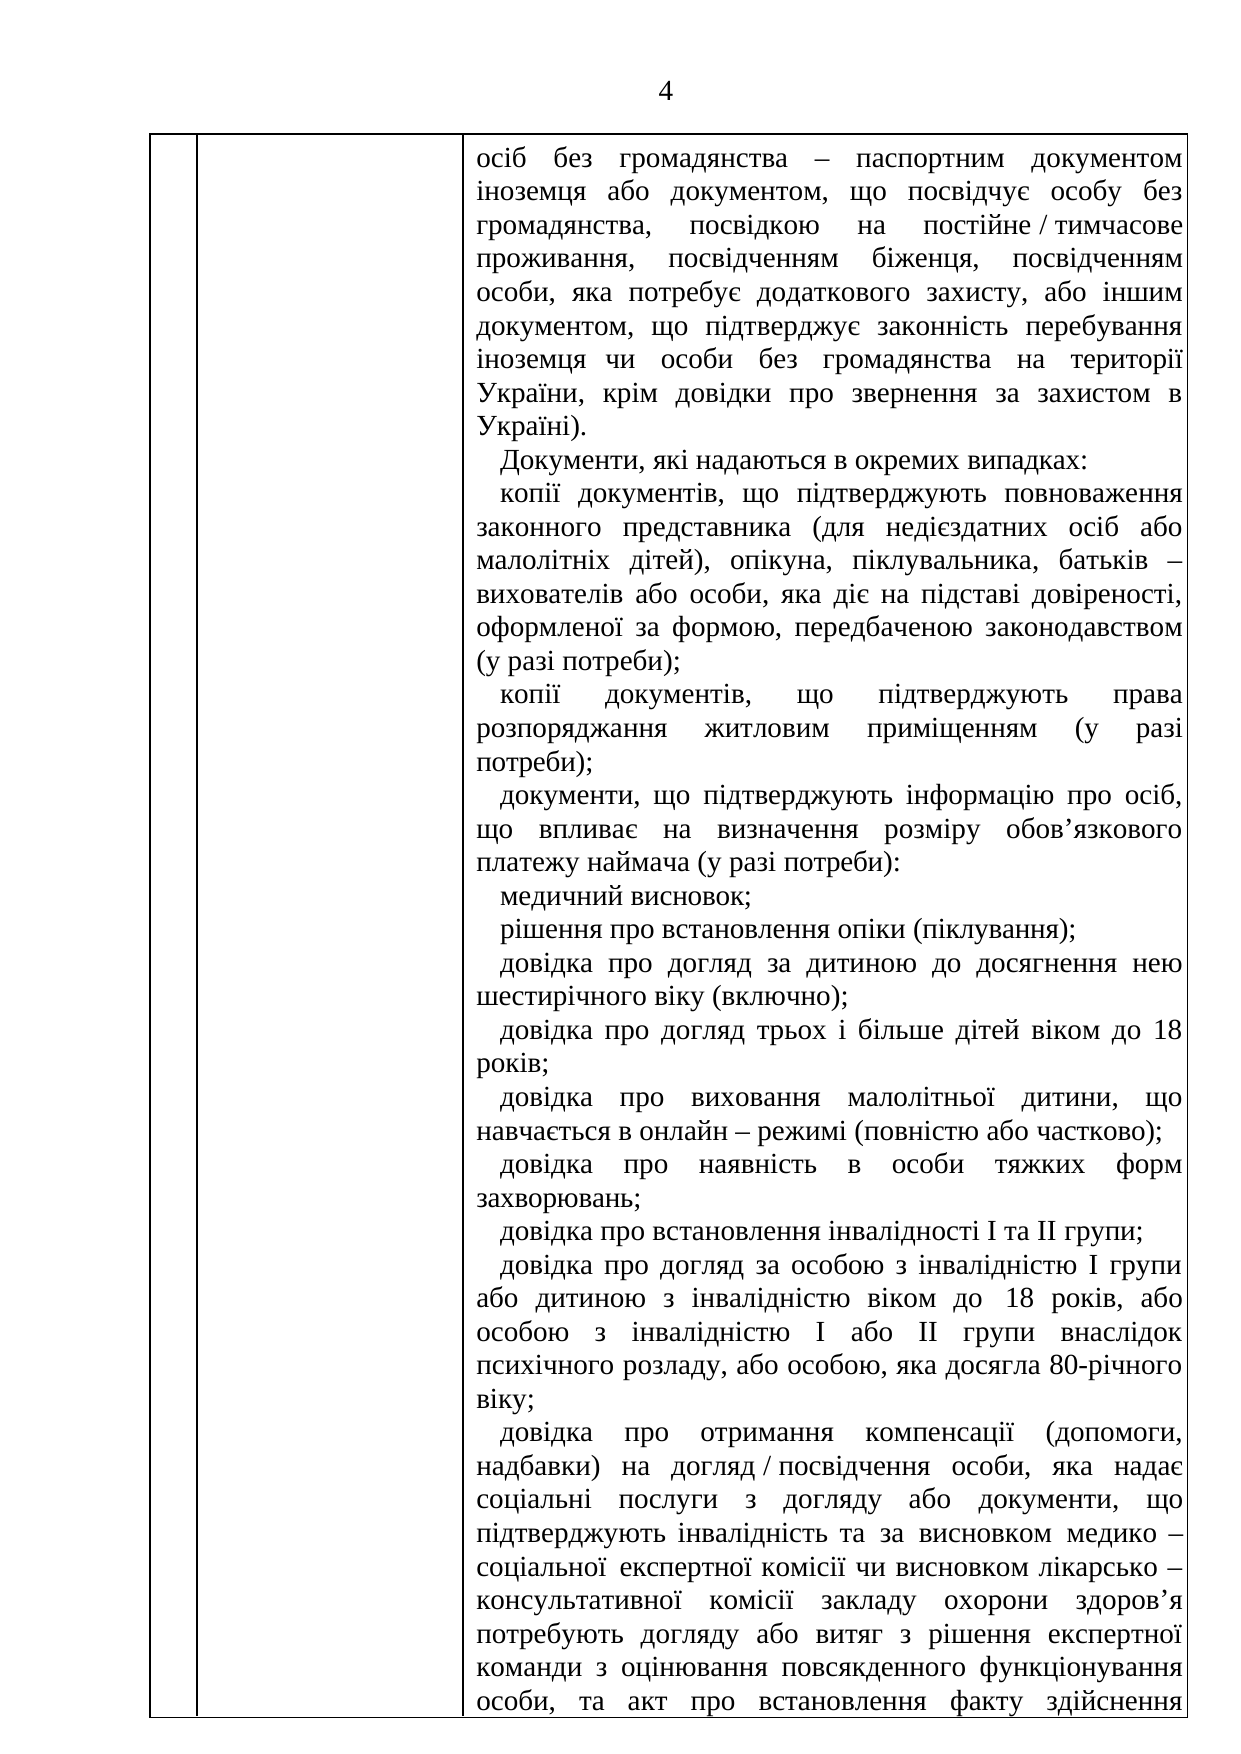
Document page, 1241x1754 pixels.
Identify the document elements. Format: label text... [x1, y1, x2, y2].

table_cell 9 [151, 135, 196, 1716]
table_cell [464, 135, 1187, 1716]
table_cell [198, 135, 462, 1716]
